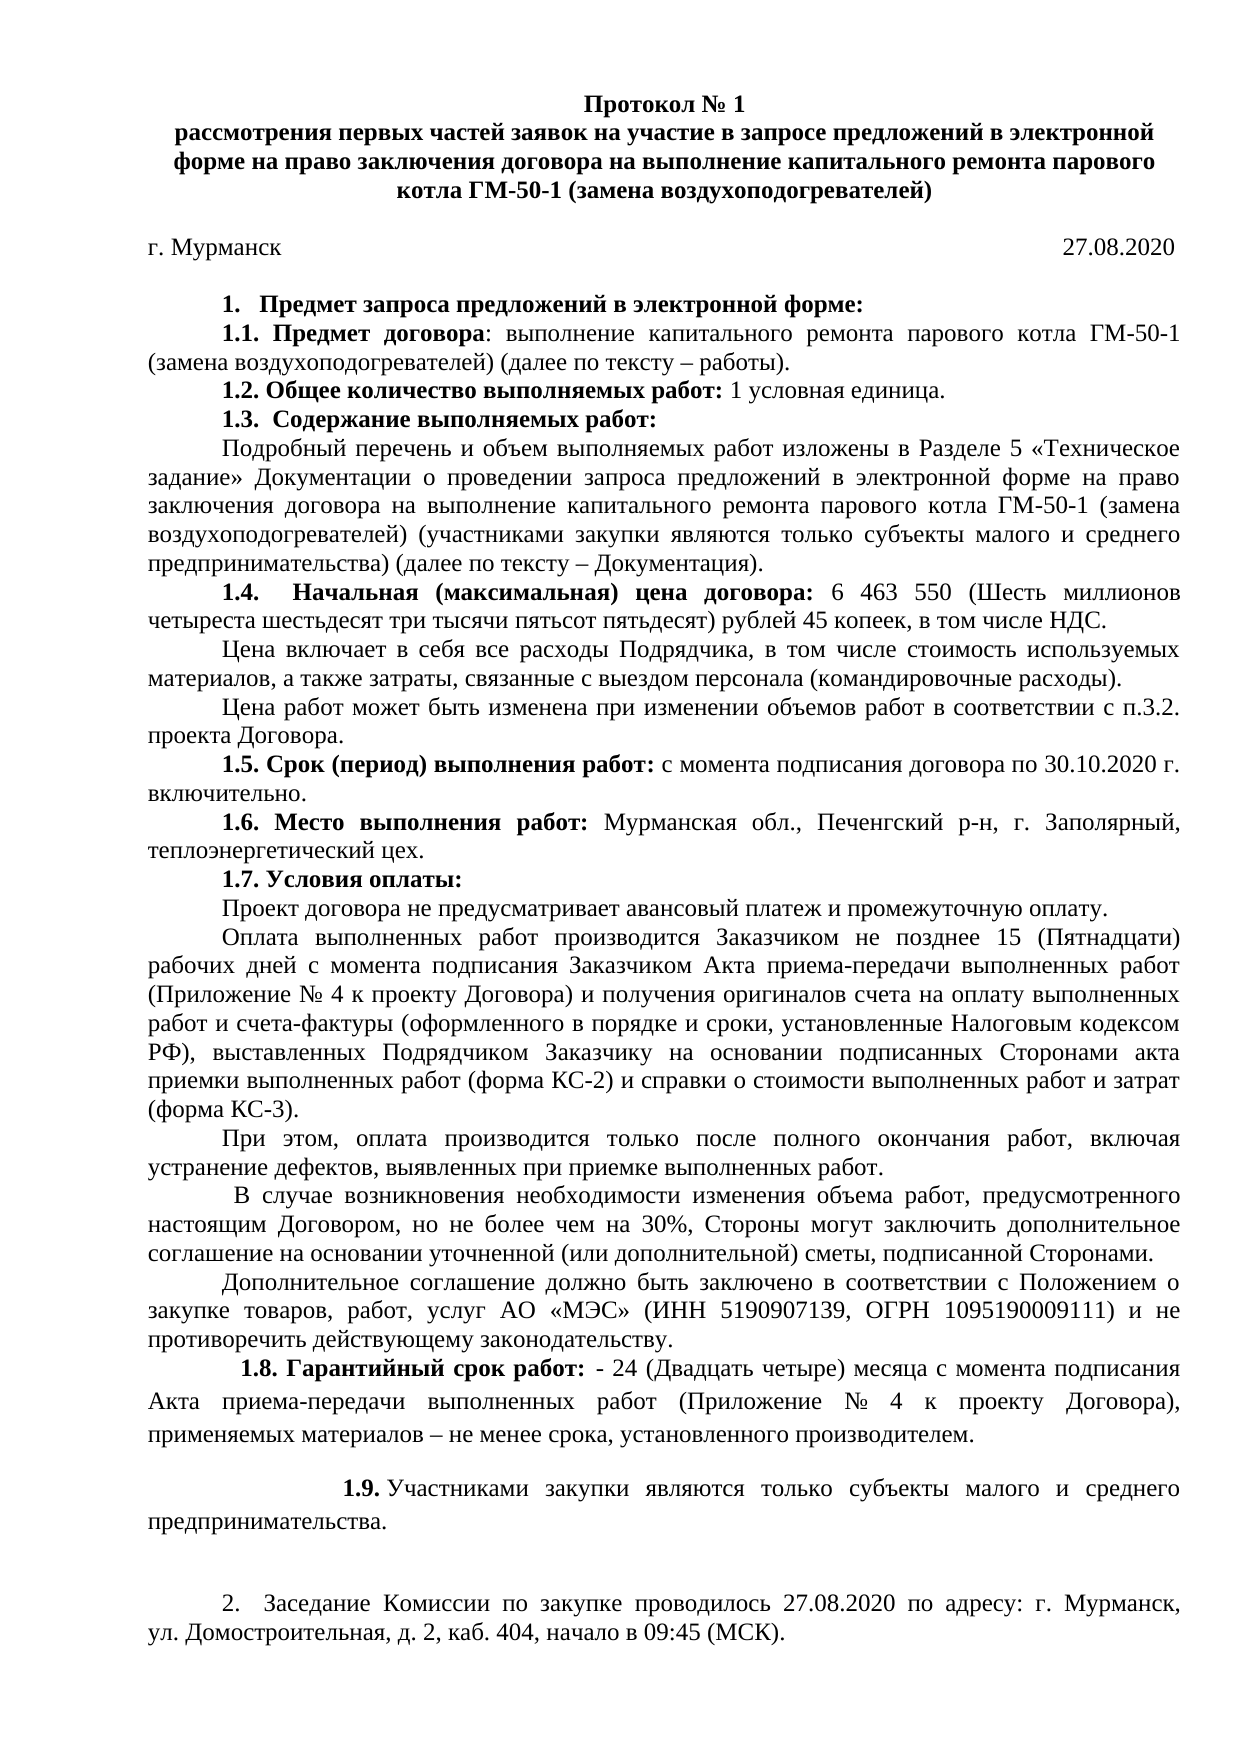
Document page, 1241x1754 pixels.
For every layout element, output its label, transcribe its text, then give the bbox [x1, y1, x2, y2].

subtitle Заседание Комиссии по закупке проводилось 27.08.2020 по адресу: г. Мурманск, ул. Домостроительная, д. 2, каб. 404, начало в 09:45 (МСК). [148, 1588, 1181, 1646]
text Дополнительное соглашение должно быть заключено в соответствии с Положением о закупке товаров, работ, услуг АО «МЭС» (ИНН 5190907139, ОГРН 1095190009111) и не противоречить действующему законодательству. [148, 1267, 1181, 1353]
text 1.1. Предмет договора: выполнение капитального ремонта парового котла ГМ-50-1 (замена воздухоподогревателей) (далее по тексту – работы). [148, 318, 1181, 375]
text Оплата выполненных работ производится Заказчиком не позднее 15 (Пятнадцати) рабочих дней с момента подписания Заказчиком Акта приема-передачи выполненных работ (Приложение № 4 к проекту Договора) и получения оригиналов счета на оплату выполненных работ и счета-фактуры (оформленного в порядке и сроки, установленные Налоговым кодексом РФ), выставленных Подрядчиком Заказчику на основании подписанных Сторонами акта приемки выполненных работ (форма КС-2) и справки о стоимости выполненных работ и затрат (форма КС-3). [148, 922, 1181, 1123]
text 1.7. Условия оплаты: [148, 864, 1181, 893]
list Цена включает в себя все расходы Подрядчика, в том числе стоимость используемых материалов, а также затраты, связанные с выездом персонала (командировочные расходы). [148, 634, 1181, 692]
subtitle Предмет запроса предложений в электронной форме: [222, 289, 1181, 318]
text В случае возникновения необходимости изменения объема работ, предусмотренного настоящим Договором, но не более чем на 30%, Стороны могут заключить дополнительное соглашение на основании уточненной (или дополнительной) сметы, подписанной Сторонами. [148, 1180, 1181, 1267]
text 1.5. Срок (период) выполнения работ: с момента подписания договора по 30.10.2020 г. включительно. [148, 749, 1181, 807]
text Проект договора не предусматривает авансовый платеж и промежуточную оплату. [148, 893, 1181, 922]
text 1.9. Участниками закупки являются только субъекты малого и среднего предпринимательства. [148, 1473, 1181, 1534]
list Содержание выполняемых работ: [222, 404, 1181, 433]
text Протокол № 1 [148, 89, 1181, 117]
text 1.6. Место выполнения работ: Мурманская обл., Печенгский р-н, г. Заполярный, теплоэнергетический цех. [148, 807, 1181, 864]
text 1.2. Общее количество выполняемых работ: 1 условная единица. [148, 375, 1181, 404]
list 1.4. Начальная (максимальная) цена договора: 6 463 550 (Шесть миллионов четыреста шестьдесят три тысячи пятьсот пятьдесят) рублей 45 копеек, в том числе НДС. [148, 577, 1181, 634]
text г. Мурманск 27.08.2020 [148, 232, 1181, 261]
text Цена работ может быть изменена при изменении объемов работ в соответствии с п.3.2. проекта Договора. [148, 692, 1181, 749]
text 1.8. Гарантийный срок работ: - 24 (Двадцать четыре) месяца с момента подписания Акта приема-передачи выполненных работ (Приложение № 4 к проекту Договора), применяемых материалов – не менее срока, установленного производителем. [148, 1353, 1181, 1448]
text Подробный перечень и объем выполняемых работ изложены в Разделе 5 «Техническое задание» Документации о проведении запроса предложений в электронной форме на право заключения договора на выполнение капитального ремонта парового котла ГМ-50-1 (замена воздухоподогревателей) (участниками закупки являются только субъекты малого и среднего предпринимательства) (далее по тексту – Документация). [148, 433, 1181, 577]
text При этом, оплата производится только после полного окончания работ, включая устранение дефектов, выявленных при приемке выполненных работ. [148, 1123, 1181, 1180]
text рассмотрения первых частей заявок на участие в запросе предложений в электронной форме на право заключения договора на выполнение капитального ремонта парового котла ГМ-50-1 (замена воздухоподогревателей) [148, 117, 1181, 204]
